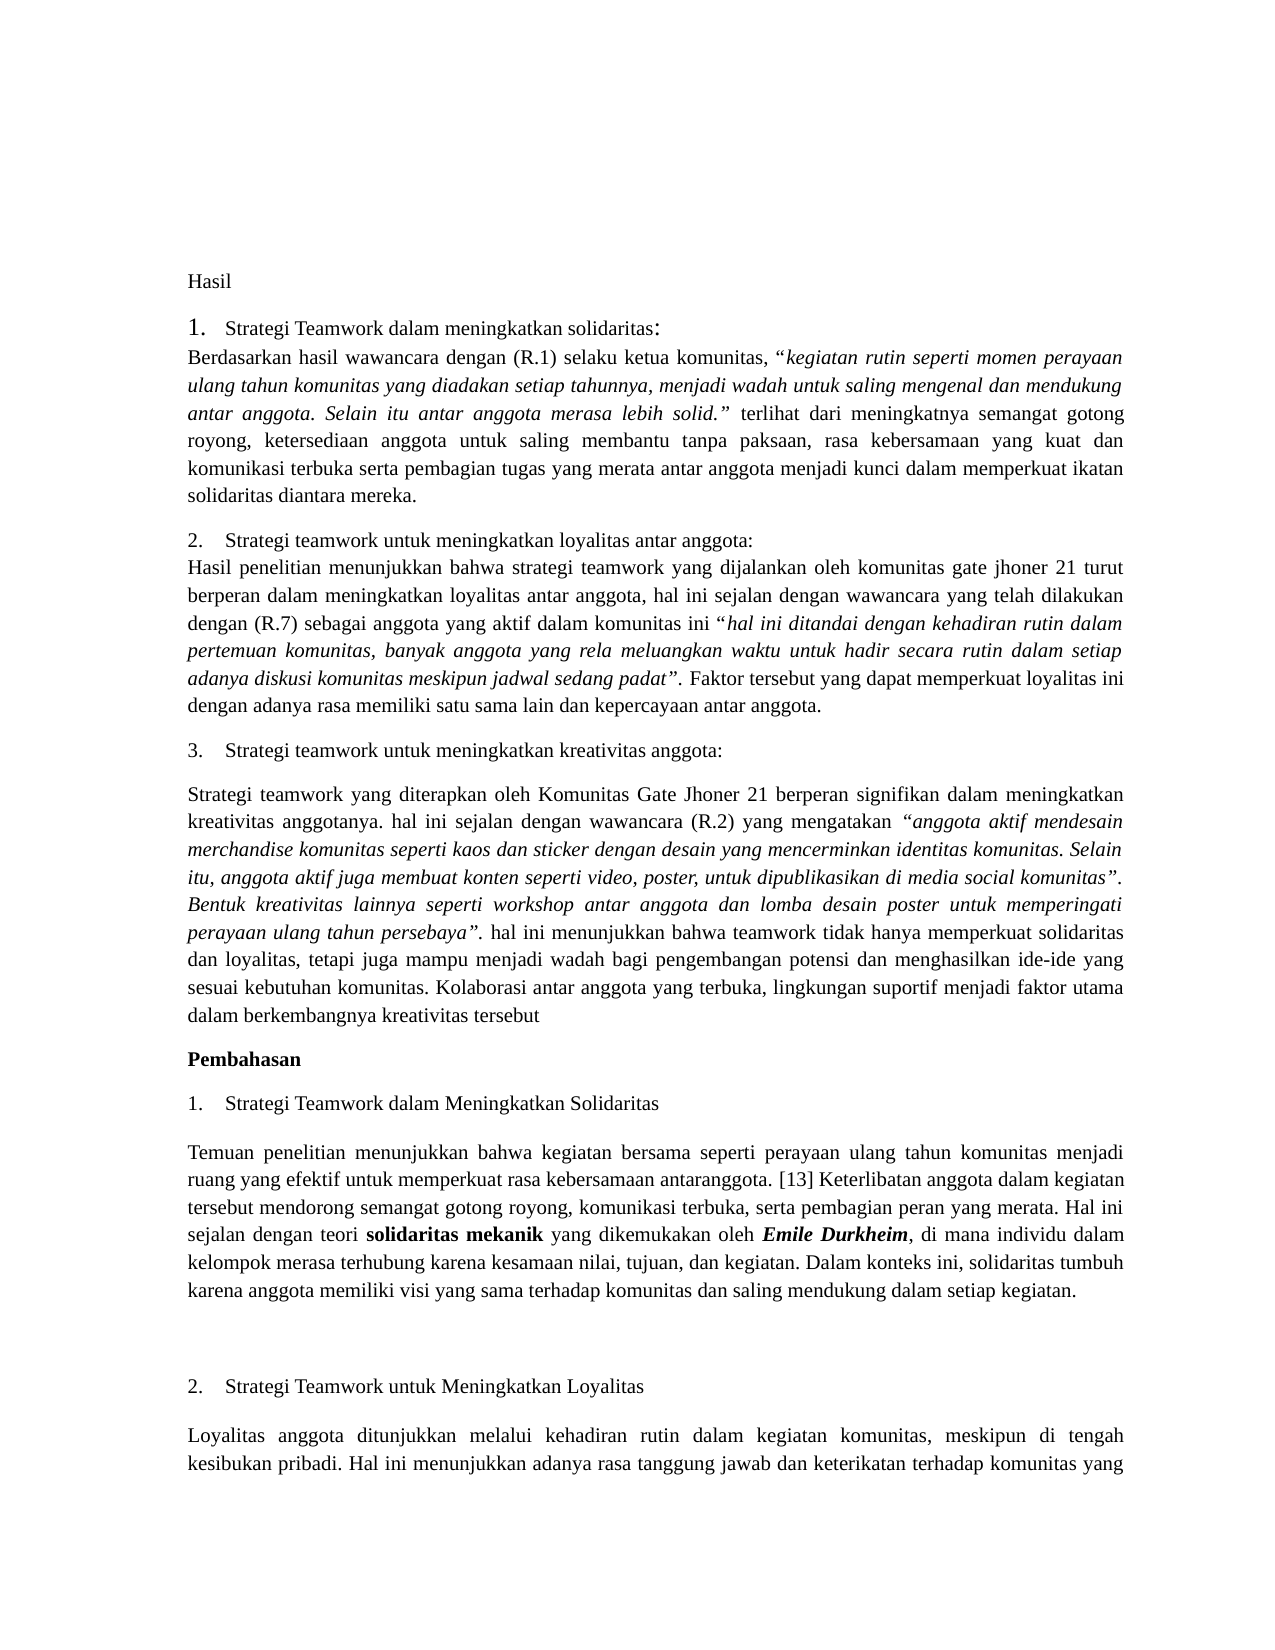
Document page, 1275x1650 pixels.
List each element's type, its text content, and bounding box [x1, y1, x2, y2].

list Strategi Teamwork dalam meningkatkan solidaritas: [187, 312, 1125, 341]
list Strategi Teamwork untuk Meningkatkan Loyalitas [187, 1374, 1125, 1398]
text Pembahasan [187, 1047, 1125, 1071]
text Berdasarkan hasil wawancara dengan (R.1) selaku ketua komunitas, “kegiatan rutin seperti momen perayaan ulang tahun komunitas yang diadakan setiap tahunnya, menjadi wadah untuk saling mengenal dan mendukung antar anggota. Selain itu antar anggota merasa lebih solid.” terlihat dari meningkatnya semangat gotong royong, ketersediaan anggota untuk saling membantu tanpa paksaan, rasa kebersamaan yang kuat dan komunikasi terbuka serta pembagian tugas yang merata antar anggota menjadi kunci dalam memperkuat ikatan solidaritas diantara mereka. [187, 345, 1125, 507]
list Strategi Teamwork dalam Meningkatkan Solidaritas [187, 1091, 1125, 1115]
text Temuan penelitian menunjukkan bahwa kegiatan bersama seperti perayaan ulang tahun komunitas menjadi ruang yang efektif untuk memperkuat rasa kebersamaan antaranggota. [13] Keterlibatan anggota dalam kegiatan tersebut mendorong semangat gotong royong, komunikasi terbuka, serta pembagian peran yang merata. Hal ini sejalan dengan teori solidaritas mekanik yang dikemukakan oleh Emile Durkheim, di mana individu dalam kelompok merasa terhubung karena kesamaan nilai, tujuan, dan kegiatan. Dalam konteks ini, solidaritas tumbuh karena anggota memiliki visi yang sama terhadap komunitas dan saling mendukung dalam setiap kegiatan. [187, 1139, 1125, 1302]
list Strategi teamwork untuk meningkatkan kreativitas anggota: [187, 737, 1125, 762]
list Strategi teamwork untuk meningkatkan loyalitas antar anggota: [187, 528, 1125, 552]
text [187, 1423, 1125, 1474]
text Hasil penelitian menunjukkan bahwa strategi teamwork yang dijalankan oleh komunitas gate jhoner 21 turut berperan dalam meningkatkan loyalitas antar anggota, hal ini sejalan dengan wawancara yang telah dilakukan dengan (R.7) sebagai anggota yang aktif dalam komunitas ini “hal ini ditandai dengan kehadiran rutin dalam pertemuan komunitas, banyak anggota yang rela meluangkan waktu untuk hadir secara rutin dalam setiap adanya diskusi komunitas meskipun jadwal sedang padat”. Faktor tersebut yang dapat memperkuat loyalitas ini dengan adanya rasa memiliki satu sama lain dan kepercayaan antar anggota. [187, 555, 1125, 717]
text Hasil [150, 269, 1125, 293]
text Strategi teamwork yang diterapkan oleh Komunitas Gate Jhoner 21 berperan signifikan dalam meningkatkan kreativitas anggotanya. hal ini sejalan dengan wawancara (R.2) yang mengatakan “anggota aktif mendesain merchandise komunitas seperti kaos dan sticker dengan desain yang mencerminkan identitas komunitas. Selain itu, anggota aktif juga membuat konten seperti video, poster, untuk dipublikasikan di media social komunitas”. Bentuk kreativitas lainnya seperti workshop antar anggota dan lomba desain poster untuk memperingati perayaan ulang tahun persebaya”. hal ini menunjukkan bahwa teamwork tidak hanya memperkuat solidaritas dan loyalitas, tetapi juga mampu menjadi wadah bagi pengembangan potensi dan menghasilkan ide-ide yang sesuai kebutuhan komunitas. Kolaborasi antar anggota yang terbuka, lingkungan suportif menjadi faktor utama dalam berkembangnya kreativitas tersebut [187, 782, 1125, 1027]
